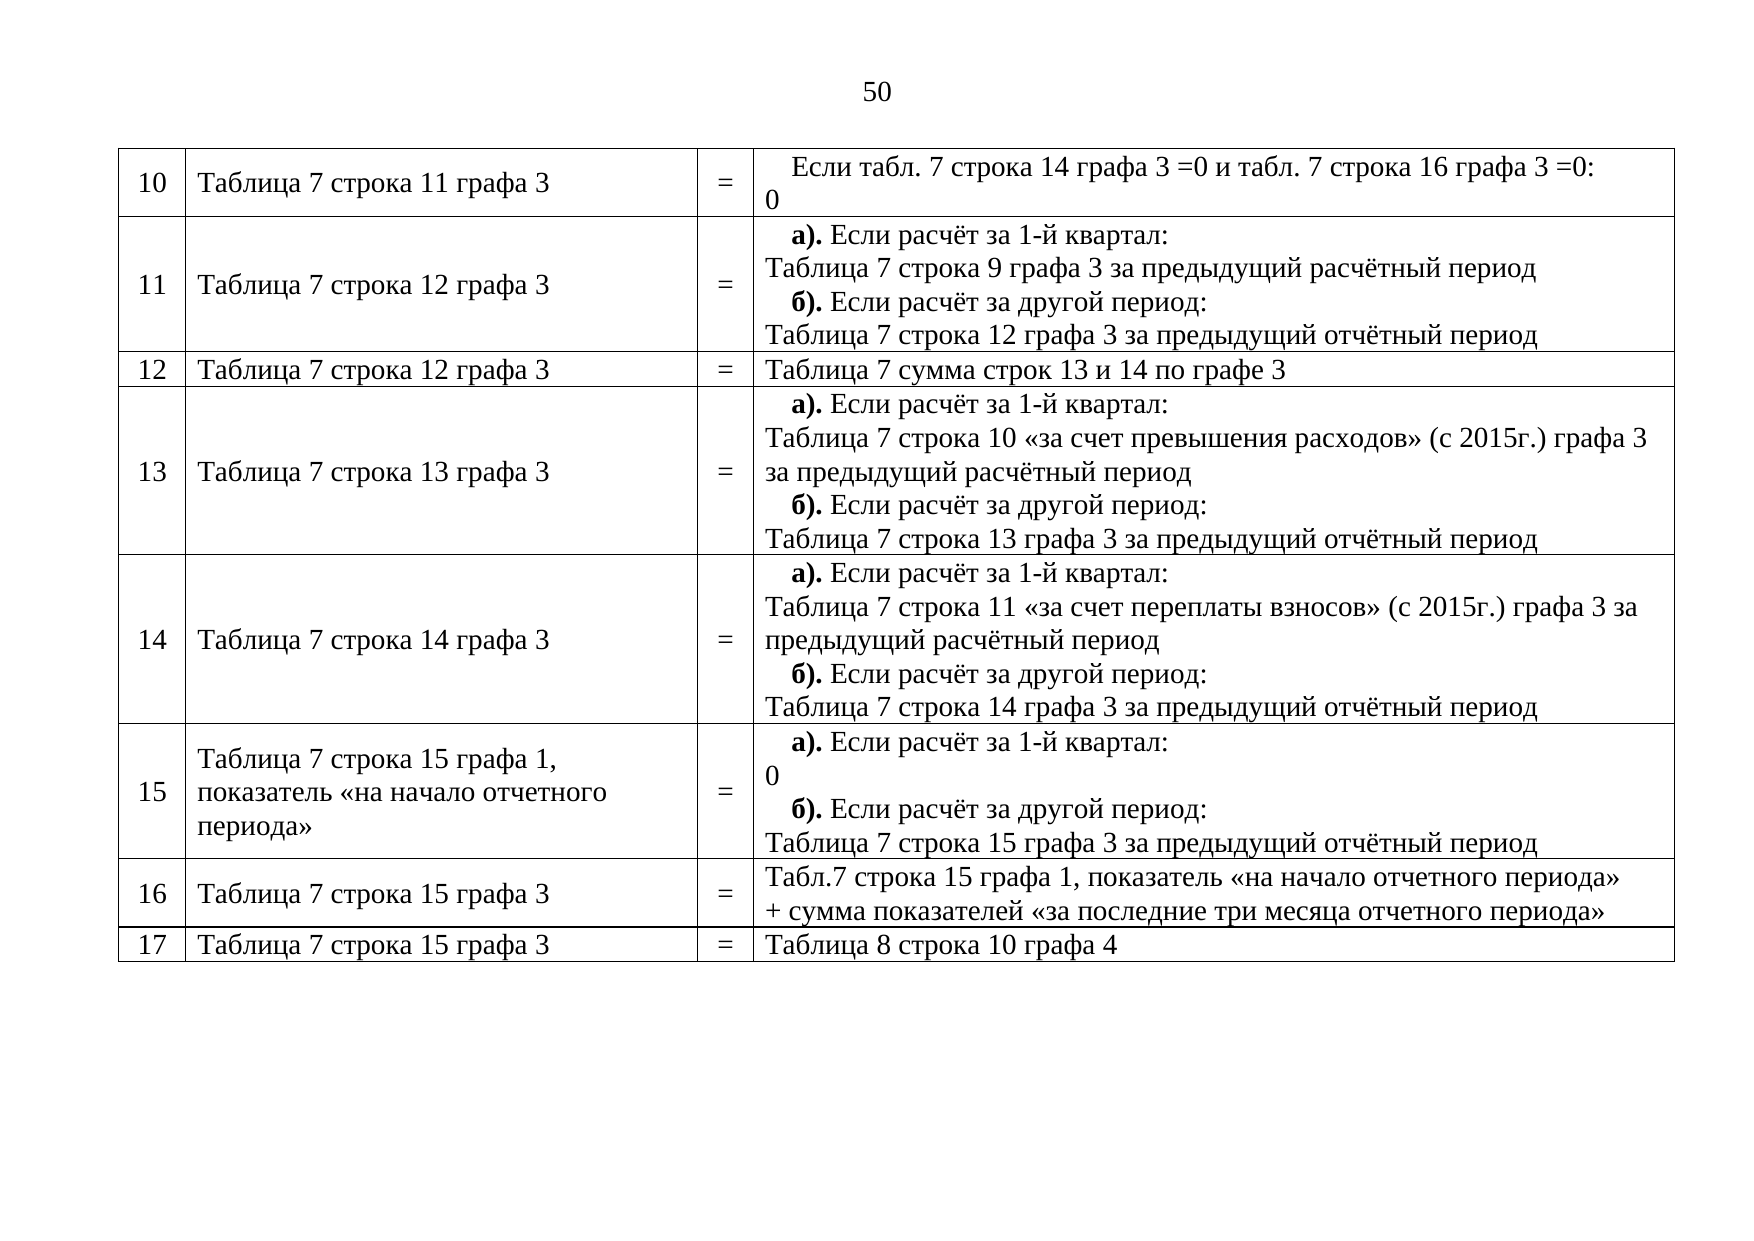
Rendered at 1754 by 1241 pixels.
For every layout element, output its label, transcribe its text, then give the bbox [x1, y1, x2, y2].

table_cell = [698, 555, 753, 723]
table_cell Таблица 7 строка 12 графа 3 [186, 352, 697, 386]
table_cell Таблица 7 строка 14 графа 3 [186, 555, 697, 723]
table_cell 11 [119, 217, 185, 351]
table_cell 17 [119, 928, 185, 961]
table_cell Таблица 7 строка 15 графа 3 [186, 859, 697, 926]
table_cell Таблица 7 строка 15 графа 1, показатель «на начало отчетного периода» [186, 724, 697, 858]
table_cell Таблица 7 сумма строк 13 и 14 по графе 3 [754, 352, 1674, 386]
table_cell 14 [119, 555, 185, 723]
table_cell 13 [119, 387, 185, 554]
table_cell = [698, 352, 753, 386]
table_cell = [698, 724, 753, 858]
table_cell 12 [119, 352, 185, 386]
table_cell = [698, 928, 753, 961]
table_cell 16 [119, 859, 185, 926]
table_cell 15 [119, 724, 185, 858]
table_cell а). Если расчёт за 1-й квартал: Таблица 7 строка 9 графа 3 за предыдущий расчётный период б). Если расчёт за другой период: Таблица 7 строка 12 графа 3 за предыдущий отчётный период [754, 217, 1674, 351]
table_cell а). Если расчёт за 1-й квартал: Таблица 7 строка 11 «за счет переплаты взносов» (с 2015г.) графа 3 за предыдущий расчётный период б). Если расчёт за другой период: Таблица 7 строка 14 графа 3 за предыдущий отчётный период [754, 555, 1674, 723]
table_cell = [698, 387, 753, 554]
table_cell 10 [119, 149, 185, 216]
table_cell а). Если расчёт за 1-й квартал: Таблица 7 строка 10 «за счет превышения расходов» (с 2015г.) графа 3 за предыдущий расчётный период б). Если расчёт за другой период: Таблица 7 строка 13 графа 3 за предыдущий отчётный период [754, 387, 1674, 554]
table_cell Табл.7 строка 15 графа 1, показатель «на начало отчетного периода» + сумма показателей «за последние три месяца отчетного периода» [754, 859, 1674, 926]
table_cell = [698, 149, 753, 216]
table_cell а). Если расчёт за 1-й квартал: 0 б). Если расчёт за другой период: Таблица 7 строка 15 графа 3 за предыдущий отчётный период [754, 724, 1674, 858]
table_cell Таблица 8 строка 10 графа 4 [754, 928, 1674, 961]
table_cell Таблица 7 строка 15 графа 3 [186, 928, 697, 961]
table_cell = [698, 217, 753, 351]
table_cell Таблица 7 строка 11 графа 3 [186, 149, 697, 216]
table_cell = [698, 859, 753, 926]
table_cell Таблица 7 строка 13 графа 3 [186, 387, 697, 554]
table_cell Таблица 7 строка 12 графа 3 [186, 217, 697, 351]
table_cell Если табл. 7 строка 14 графа 3 =0 и табл. 7 строка 16 графа 3 =0: 0 [754, 149, 1674, 216]
